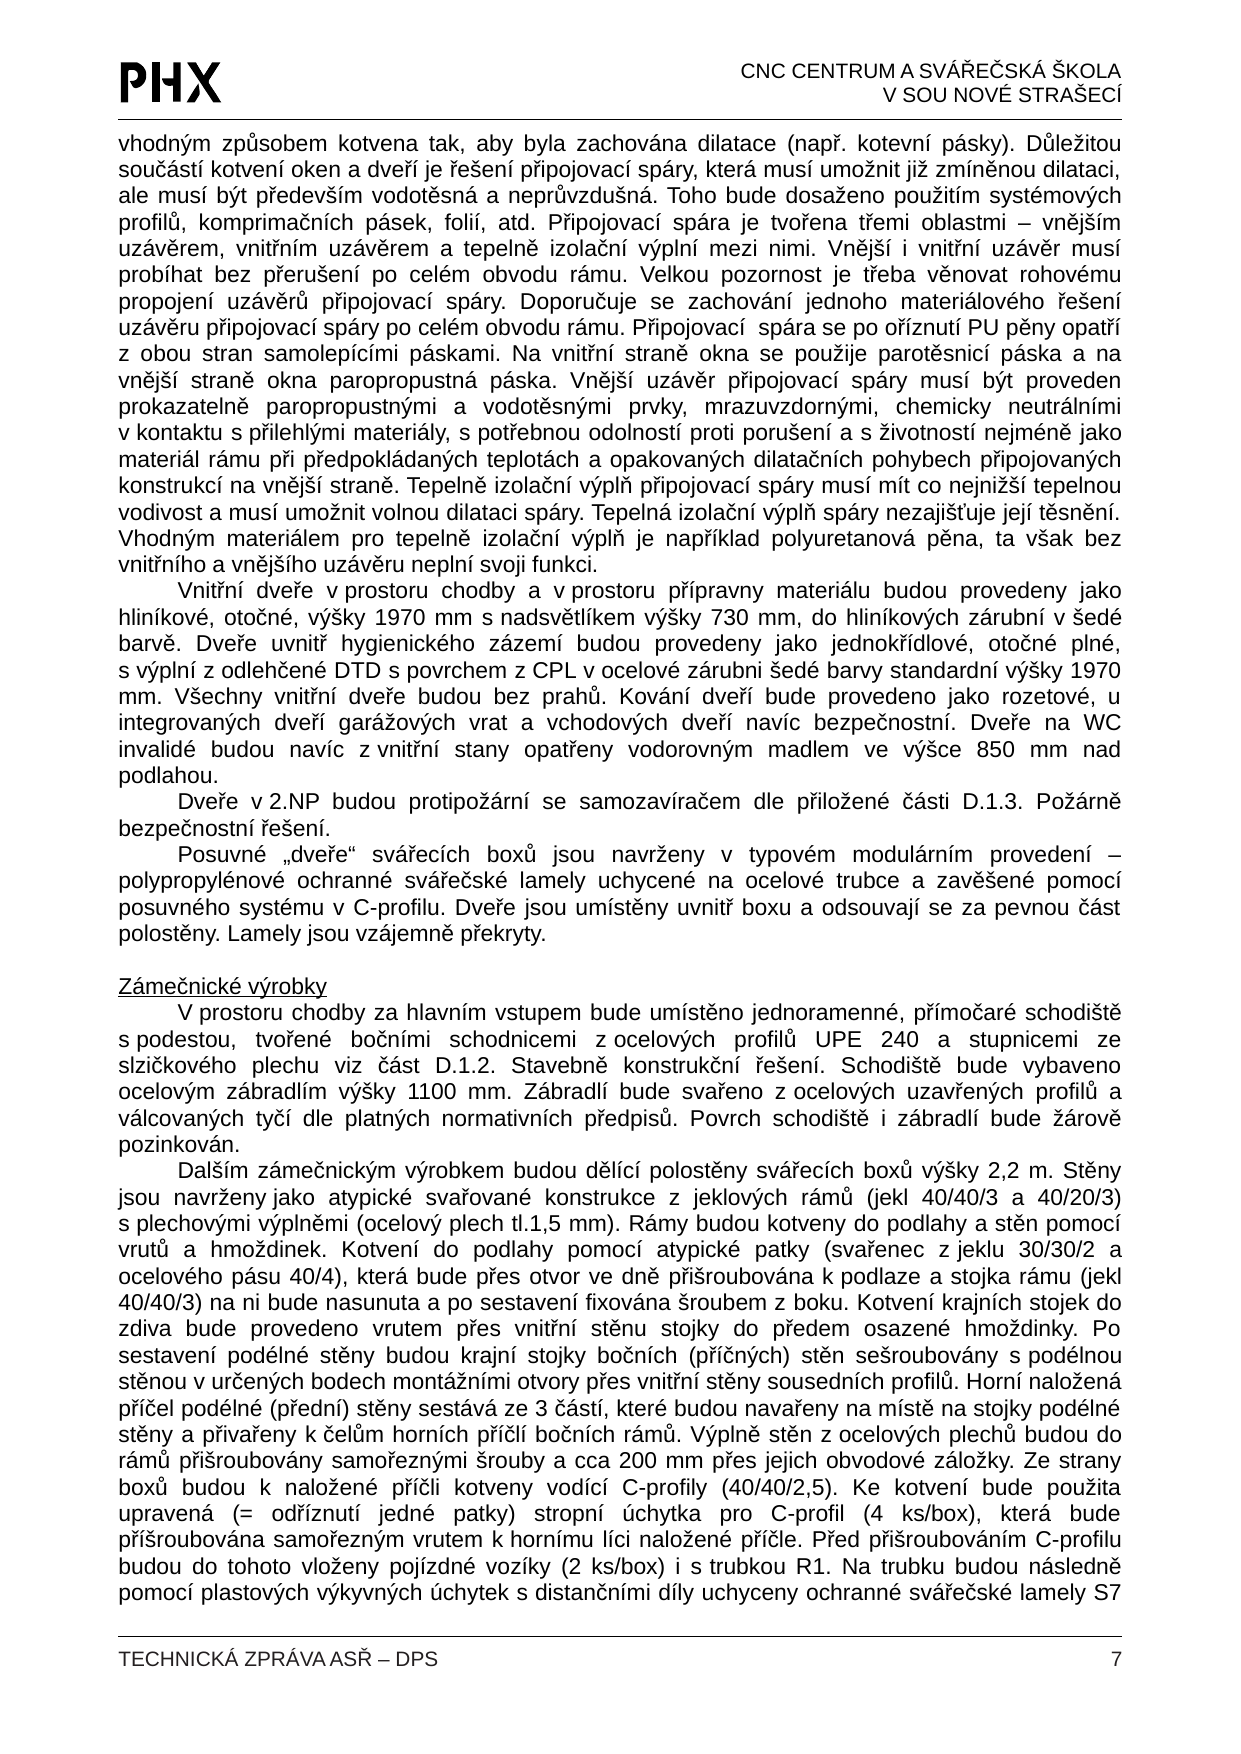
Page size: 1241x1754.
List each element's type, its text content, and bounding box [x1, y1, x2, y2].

text Posuvné „dveře“ svářecích boxů jsou navrženy v typovém modulárním provedení – polypropylénové ochranné svářečské lamely uchycené na ocelové trubce a zavěšené pomocí posuvného systému v C-profilu. Dveře jsou umístěny uvnitř boxu a odsouvají se za pevnou část polostěny. Lamely jsou vzájemně překryty. [118, 841, 1122, 946]
text Dveře v 2.NP budou protipožární se samozavíračem dle přiložené části D.1.3. Požárně bezpečnostní řešení. [118, 788, 1122, 841]
text Zámečnické výrobky [118, 973, 1122, 999]
text V prostoru chodby za hlavním vstupem bude umístěno jednoramenné, přímočaré schodiště s podestou, tvořené bočními schodnicemi z ocelových profilů UPE 240 a stupnicemi ze slzičkového plechu viz část D.1.2. Stavebně konstrukční řešení. Schodiště bude vybaveno ocelovým zábradlím výšky 1100 mm. Zábradlí bude svařeno z ocelových uzavřených profilů a válcovaných tyčí dle platných normativních předpisů. Povrch schodiště i zábradlí bude žárově pozinkován. [118, 999, 1122, 1157]
text Vnitřní dveře v prostoru chodby a v prostoru přípravny materiálu budou provedeny jako hliníkové, otočné, výšky 1970 mm s nadsvětlíkem výšky 730 mm, do hliníkových zárubní v šedé barvě. Dveře uvnitř hygienického zázemí budou provedeny jako jednokřídlové, otočné plné, s výplní z odlehčené DTD s povrchem z CPL v ocelové zárubni šedé barvy standardní výšky 1970 mm. Všechny vnitřní dveře budou bez prahů. Kování dveří bude provedeno jako rozetové, u integrovaných dveří garážových vrat a vchodových dveří navíc bezpečnostní. Dveře na WC invalidé budou navíc z vnitřní stany opatřeny vodorovným madlem ve výšce 850 mm nad podlahou. [118, 577, 1122, 788]
